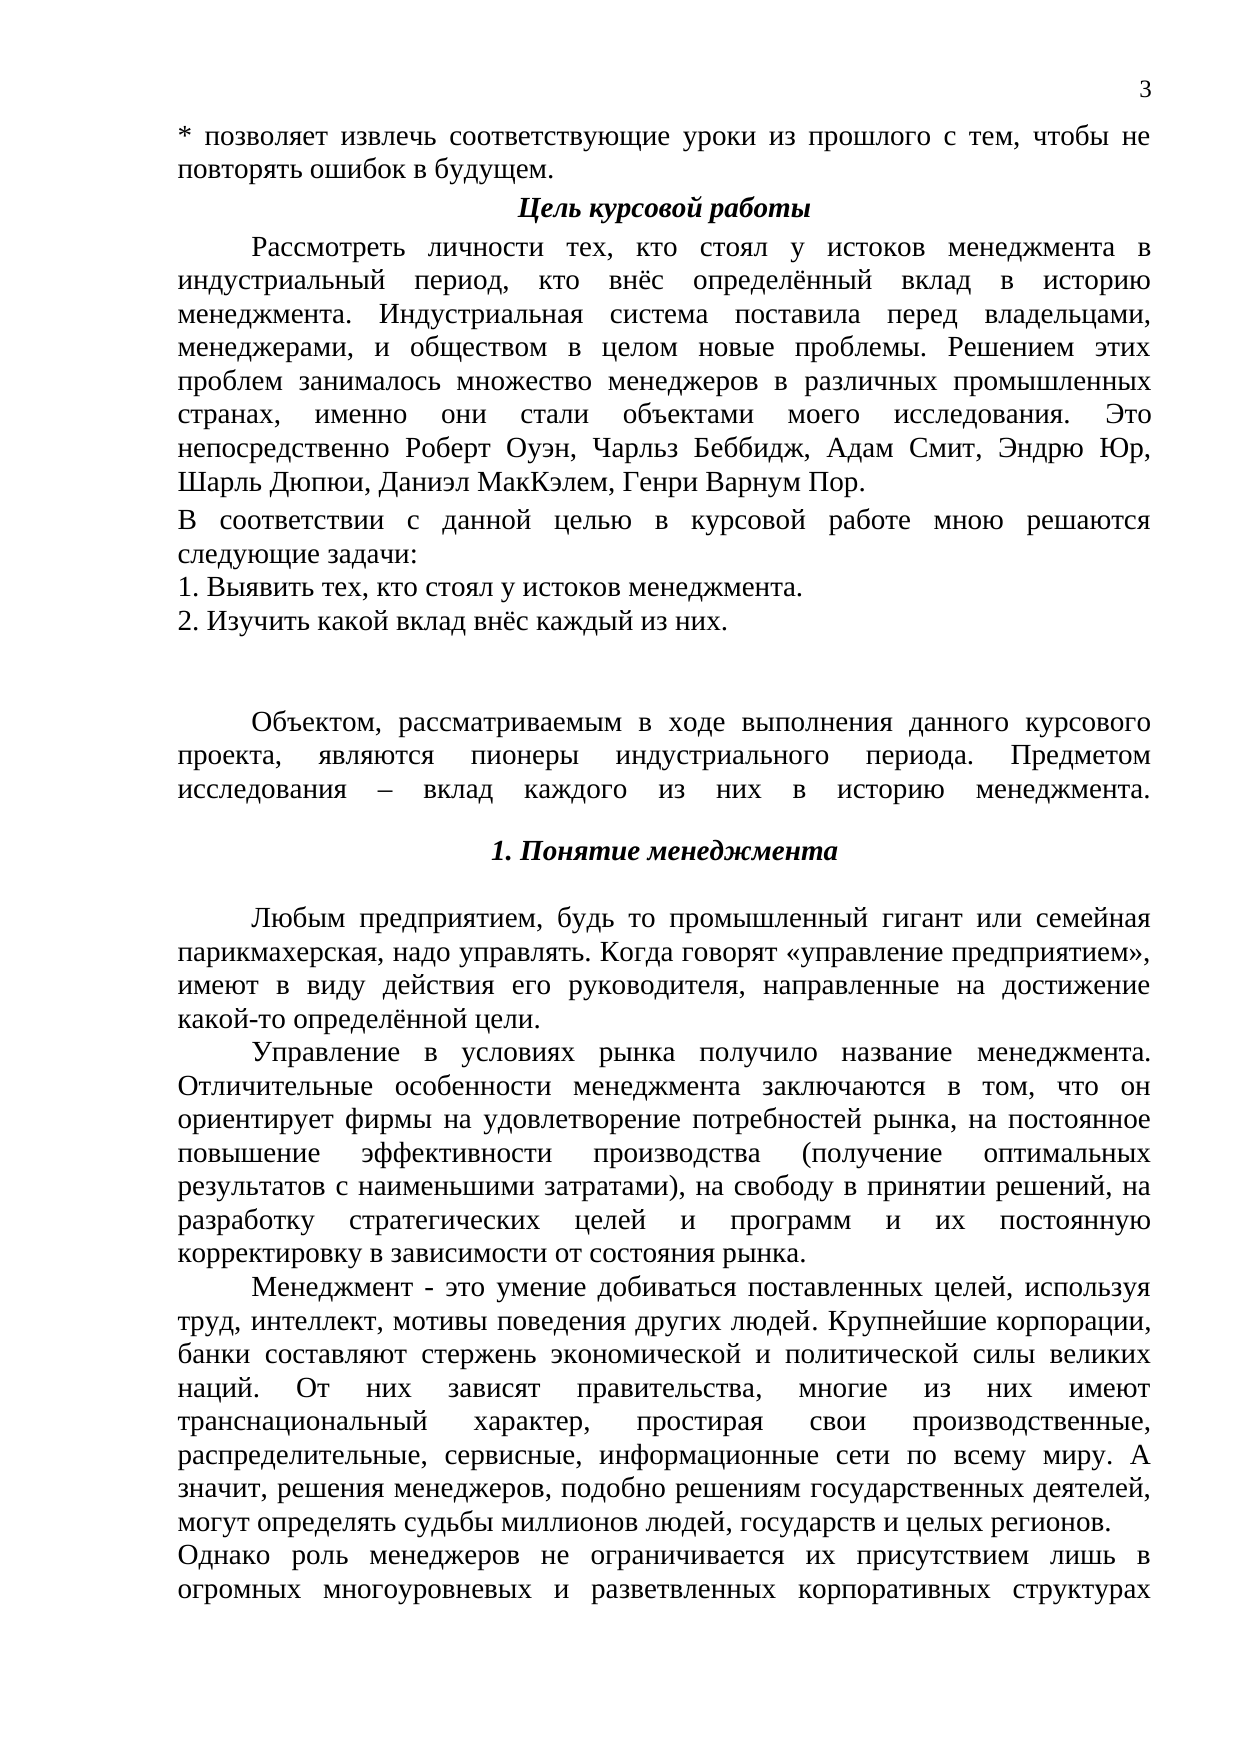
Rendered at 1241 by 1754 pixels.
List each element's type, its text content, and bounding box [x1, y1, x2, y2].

text 1. Выявить тех, кто стоял у истоков менеджмента. [177, 569, 1152, 603]
text Менеджмент - это умение добиваться поставленных целей, используя труд, интеллект, мотивы поведения других людей. Крупнейшие корпорации, банки составляют стержень экономической и политической силы великих наций. От них зависят правительства, многие из них имеют транснациональный характер, простирая свои производственные, распределительные, сервисные, информационные сети по всему миру. А значит, решения менеджеров, подобно решениям государственных деятелей, могут определять судьбы миллионов людей, государств и целых регионов. [177, 1269, 1152, 1537]
text В соответствии с данной целью в курсовой работе мною решаются следующие задачи: [177, 502, 1152, 569]
text Объектом, рассматриваемым в ходе выполнения данного курсового проекта, являются пионеры индустриального периода. Предметом исследования – вклад каждого из них в историю менеджмента. [177, 704, 1152, 833]
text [177, 1537, 1152, 1604]
text Цель курсовой работы [177, 190, 1152, 224]
text 1. Понятие менеджмента [177, 833, 1152, 867]
text Рассмотреть личности тех, кто стоял у истоков менеджмента в индустриальный период, кто внёс определённый вклад в историю менеджмента. Индустриальная система поставила перед владельцами, менеджерами, и обществом в целом новые проблемы. Решением этих проблем занималось множество менеджеров в различных промышленных странах, именно они стали объектами моего исследования. Это непосредственно Роберт Оуэн, Чарльз Беббидж, Адам Смит, Эндрю Юр, Шарль Дюпюи, Даниэл МакКэлем, Генри Варнум Пор. [177, 229, 1152, 497]
text Управление в условиях рынка получило название менеджмента. Отличительные особенности менеджмента заключаются в том, что он ориентирует фирмы на удовлетворение потребностей рынка, на постоянное повышение эффективности производства (получение оптимальных результатов с наименьшими затратами), на свободу в принятии решений, на разработку стратегических целей и программ и их постоянную корректировку в зависимости от состояния рынка. [177, 1034, 1152, 1269]
subtitle * позволяет извлечь соответствующие уроки из прошлого с тем, чтобы не повторять ошибок в будущем. [177, 118, 1152, 185]
text Любым предприятием, будь то промышленный гигант или семейная парикмахерская, надо управлять. Когда говорят «управление предприятием», имеют в виду действия его руководителя, направленные на достижение какой-то определённой цели. [177, 900, 1152, 1034]
text 2. Изучить какой вклад внёс каждый из них. [177, 603, 1152, 637]
